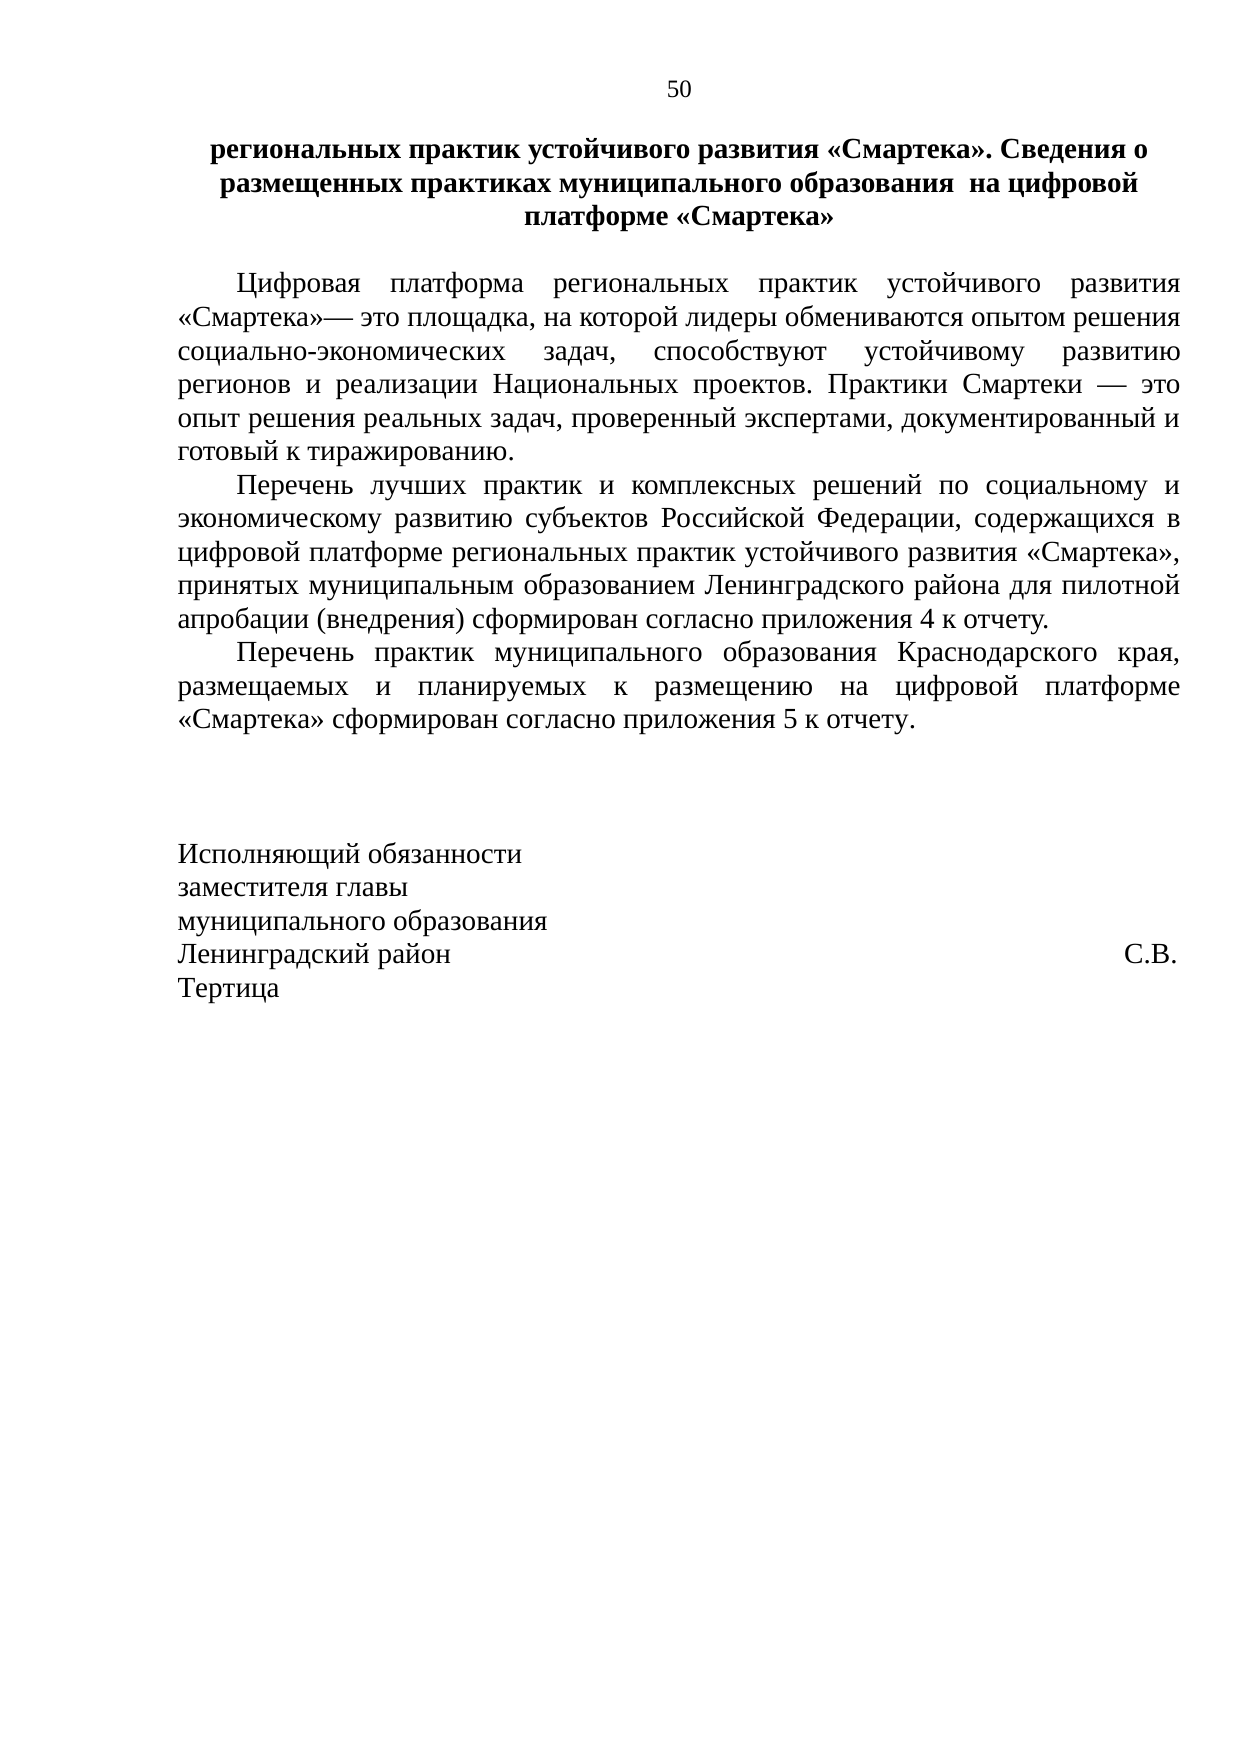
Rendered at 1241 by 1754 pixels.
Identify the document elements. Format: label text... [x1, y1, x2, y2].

text муниципального образования [177, 903, 1181, 936]
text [177, 131, 1181, 232]
text Исполняющий обязанности [177, 836, 1181, 869]
text Перечень практик муниципального образования Краснодарского края, размещаемых и планируемых к размещению на цифровой платформе «Смартека» сформирован согласно приложения 5 к отчету. [177, 634, 1181, 735]
text Перечень лучших практик и комплексных решений по социальному и экономическому развитию субъектов Российской Федерации, содержащихся в цифровой платформе региональных практик устойчивого развития «Смартека», принятых муниципальным образованием Ленинградского района для пилотной апробации (внедрения) сформирован согласно приложения 4 к отчету. [177, 467, 1181, 634]
text Цифровая платформа региональных практик устойчивого развития «Смартека»— это площадка, на которой лидеры обмениваются опытом решения социально-экономических задач, способствуют устойчивому развитию регионов и реализации Национальных проектов. Практики Смартеки — это опыт решения реальных задач, проверенный экспертами, документированный и готовый к тиражированию. [177, 266, 1181, 467]
text заместителя главы [177, 869, 1181, 903]
text Ленинградский район С.В. Тертица [177, 936, 1181, 1003]
